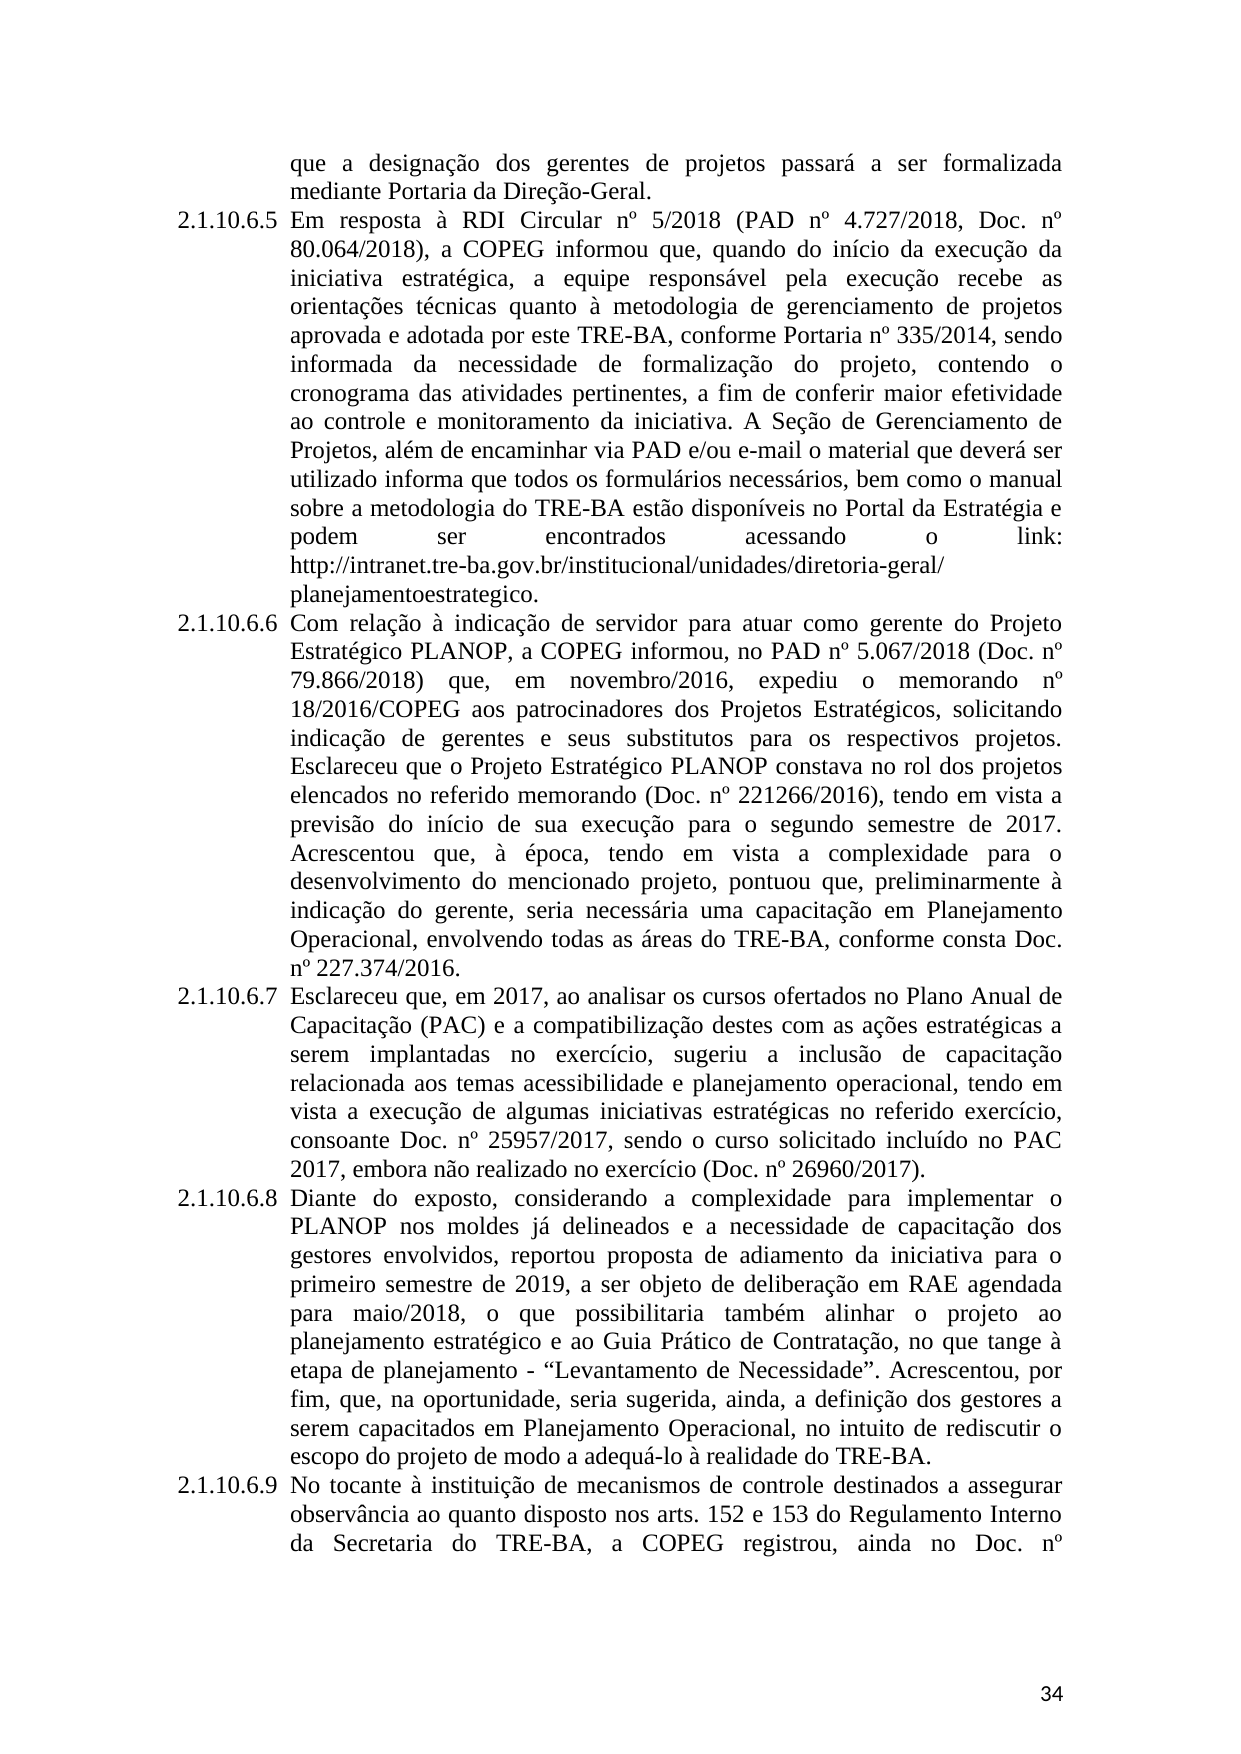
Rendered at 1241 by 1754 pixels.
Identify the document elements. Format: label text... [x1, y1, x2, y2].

list Com relação à indicação de servidor para atuar como gerente do Projeto Estratégico PLANOP, a COPEG informou, no PAD nº 5.067/2018 (Doc. nº 79.866/2018) que, em novembro/2016, expediu o memorando nº 18/2016/COPEG aos patrocinadores dos Projetos Estratégicos, solicitando indicação de gerentes e seus substitutos para os respectivos projetos. Esclareceu que o Projeto Estratégico PLANOP constava no rol dos projetos elencados no referido memorando (Doc. nº 221266/2016), tendo em vista a previsão do início de sua execução para o segundo semestre de 2017. Acrescentou que, à época, tendo em vista a complexidade para o desenvolvimento do mencionado projeto, pontuou que, preliminarmente à indicação do gerente, seria necessária uma capacitação em Planejamento Operacional, envolvendo todas as áreas do TRE-BA, conforme consta Doc. nº 227.374/2016. [177, 608, 1063, 981]
list Esclareceu que, em 2017, ao analisar os cursos ofertados no Plano Anual de Capacitação (PAC) e a compatibilização destes com as ações estratégicas a serem implantadas no exercício, sugeriu a inclusão de capacitação relacionada aos temas acessibilidade e planejamento operacional, tendo em vista a execução de algumas iniciativas estratégicas no referido exercício, consoante Doc. nº 25957/2017, sendo o curso solicitado incluído no PAC 2017, embora não realizado no exercício (Doc. nº 26960/2017). [177, 981, 1063, 1183]
list Diante do exposto, considerando a complexidade para implementar o PLANOP nos moldes já delineados e a necessidade de capacitação dos gestores envolvidos, reportou proposta de adiamento da iniciativa para o primeiro semestre de 2019, a ser objeto de deliberação em RAE agendada para maio/2018, o que possibilitaria também alinhar o projeto ao planejamento estratégico e ao Guia Prático de Contratação, no que tange à etapa de planejamento - “Levantamento de Necessidade”. Acrescentou, por fim, que, na oportunidade, seria sugerida, ainda, a definição dos gestores a serem capacitados em Planejamento Operacional, no intuito de rediscutir o escopo do projeto de modo a adequá-lo à realidade do TRE-BA. [177, 1183, 1063, 1470]
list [177, 148, 1063, 205]
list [177, 1470, 1063, 1556]
list Em resposta à RDI Circular nº 5/2018 (PAD nº 4.727/2018, Doc. nº 80.064/2018), a COPEG informou que, quando do início da execução da iniciativa estratégica, a equipe responsável pela execução recebe as orientações técnicas quanto à metodologia de gerenciamento de projetos aprovada e adotada por este TRE-BA, conforme Portaria nº 335/2014, sendo informada da necessidade de formalização do projeto, contendo o cronograma das atividades pertinentes, a fim de conferir maior efetividade ao controle e monitoramento da iniciativa. A Seção de Gerenciamento de Projetos, além de encaminhar via PAD e/ou e-mail o material que deverá ser utilizado informa que todos os formulários necessários, bem como o manual sobre a metodologia do TRE-BA estão disponíveis no Portal da Estratégia e podem ser encontrados acessando o link: http://intranet.tre-ba.gov.br/institucional/unidades/diretoria-geral/planejamentoestrategico. [177, 205, 1063, 608]
